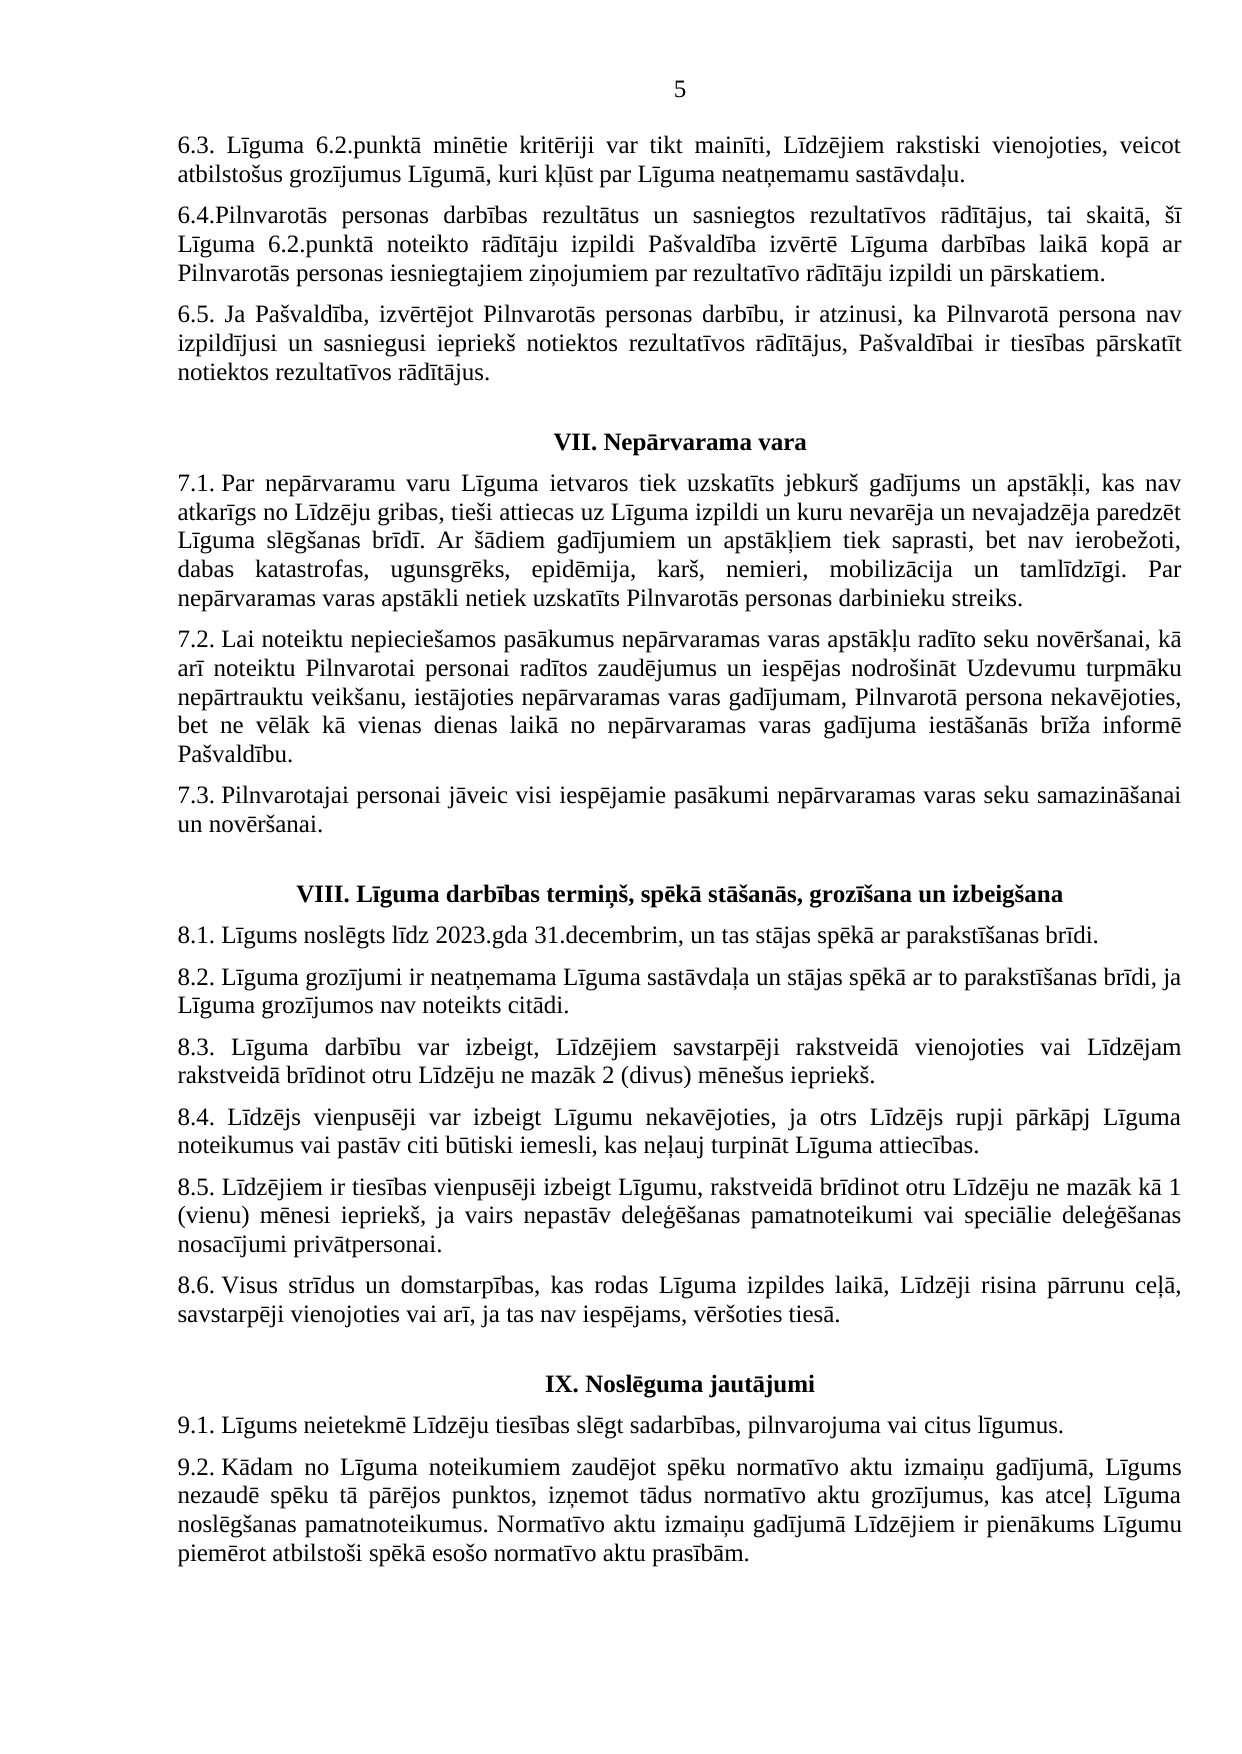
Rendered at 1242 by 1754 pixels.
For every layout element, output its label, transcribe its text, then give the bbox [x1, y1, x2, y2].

text 7.1. Par nepārvaramu varu Līguma ietvaros tiek uzskatīts jebkurš gadījums un apstākļi, kas nav atkarīgs no Līdzēju gribas, tieši attiecas uz Līguma izpildi un kuru nevarēja un nevajadzēja paredzēt Līguma slēgšanas brīdī. Ar šādiem gadījumiem un apstākļiem tiek saprasti, bet nav ierobežoti, dabas katastrofas, ugunsgrēks, epidēmija, karš, nemieri, mobilizācija un tamlīdzīgi. Par nepārvaramas varas apstākli netiek uzskatīts Pilnvarotās personas darbinieku streiks. [177, 468, 1183, 612]
text VII. Nepārvarama vara [177, 427, 1183, 456]
text VIII. Līguma darbības termiņš, spēkā stāšanās, grozīšana un izbeigšana [177, 879, 1183, 908]
text 6.4.Pilnvarotās personas darbības rezultātus un sasniegtos rezultatīvos rādītājus, tai skaitā, šī Līguma 6.2.punktā noteikto rādītāju izpildi Pašvaldība izvērtē Līguma darbības laikā kopā ar Pilnvarotās personas iesniegtajiem ziņojumiem par rezultatīvo rādītāju izpildi un pārskatiem. [177, 201, 1183, 287]
text 7.3. Pilnvarotajai personai jāveic visi iespējamie pasākumi nepārvaramas varas seku samazināšanai un novēršanai. [177, 781, 1183, 838]
text IX. Noslēguma jautājumi [177, 1369, 1183, 1398]
text 8.3. Līguma darbību var izbeigt, Līdzējiem savstarpēji rakstveidā vienojoties vai Līdzējam rakstveidā brīdinot otru Līdzēju ne mazāk 2 (divus) mēnešus iepriekš. [177, 1032, 1183, 1089]
text 9.1. Līgums neietekmē Līdzēju tiesības slēgt sadarbības, pilnvarojuma vai citus līgumus. [177, 1411, 1183, 1439]
text 6.3. Līguma 6.2.punktā minētie kritēriji var tikt mainīti, Līdzējiem rakstiski vienojoties, veicot atbilstošus grozījumus Līgumā, kuri kļūst par Līguma neatņemamu sastāvdaļu. [177, 131, 1183, 188]
text 7.2. Lai noteiktu nepieciešamos pasākumus nepārvaramas varas apstākļu radīto seku novēršanai, kā arī noteiktu Pilnvarotai personai radītos zaudējumus un iespējas nodrošināt Uzdevumu turpmāku nepārtrauktu veikšanu, iestājoties nepārvaramas varas gadījumam, Pilnvarotā persona nekavējoties, bet ne vēlāk kā vienas dienas laikā no nepārvaramas varas gadījuma iestāšanās brīža informē Pašvaldību. [177, 624, 1183, 768]
text 8.5. Līdzējiem ir tiesības vienpusēji izbeigt Līgumu, rakstveidā brīdinot otru Līdzēju ne mazāk kā 1 (vienu) mēnesi iepriekš, ja vairs nepastāv deleģēšanas pamatnoteikumi vai speciālie deleģēšanas nosacījumi privātpersonai. [177, 1172, 1183, 1258]
text 9.2. Kādam no Līguma noteikumiem zaudējot spēku normatīvo aktu izmaiņu gadījumā, Līgums nezaudē spēku tā pārējos punktos, izņemot tādus normatīvo aktu grozījumus, kas atceļ Līguma noslēgšanas pamatnoteikumus. Normatīvo aktu izmaiņu gadījumā Līdzējiem ir pienākums Līgumu piemērot atbilstoši spēkā esošo normatīvo aktu prasībām. [177, 1452, 1183, 1567]
text 8.1. Līgums noslēgts līdz 2023.gda 31.decembrim, un tas stājas spēkā ar parakstīšanas brīdi. [177, 921, 1183, 949]
text 8.2. Līguma grozījumi ir neatņemama Līguma sastāvdaļa un stājas spēkā ar to parakstīšanas brīdi, ja Līguma grozījumos nav noteikts citādi. [177, 962, 1183, 1019]
text 8.4. Līdzējs vienpusēji var izbeigt Līgumu nekavējoties, ja otrs Līdzējs rupji pārkāpj Līguma noteikumus vai pastāv citi būtiski iemesli, kas neļauj turpināt Līguma attiecības. [177, 1102, 1183, 1159]
text 8.6. Visus strīdus un domstarpības, kas rodas Līguma izpildes laikā, Līdzēji risina pārrunu ceļā, savstarpēji vienojoties vai arī, ja tas nav iespējams, vēršoties tiesā. [177, 1271, 1183, 1328]
text 6.5. Ja Pašvaldība, izvērtējot Pilnvarotās personas darbību, ir atzinusi, ka Pilnvarotā persona nav izpildījusi un sasniegusi iepriekš notiektos rezultatīvos rādītājus, Pašvaldībai ir tiesības pārskatīt notiektos rezultatīvos rādītājus. [177, 299, 1183, 386]
